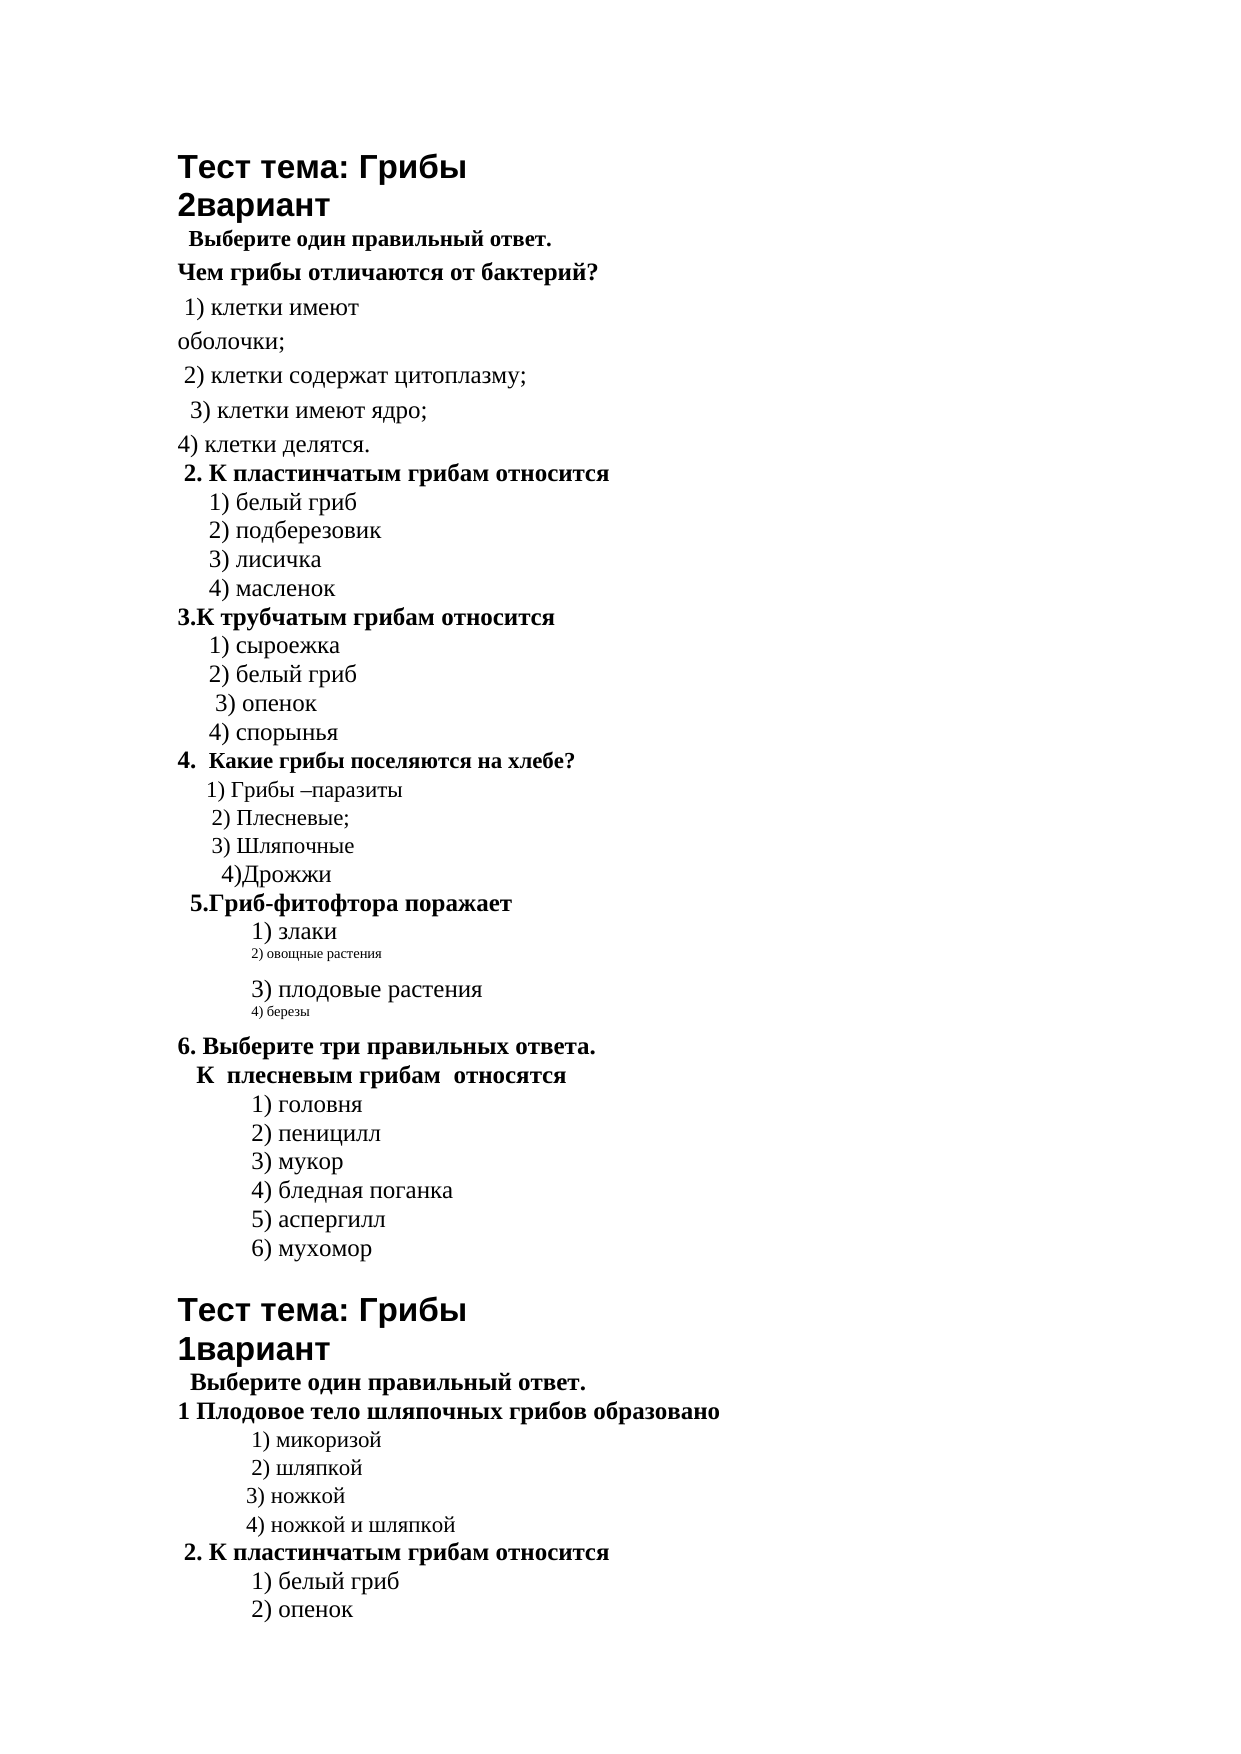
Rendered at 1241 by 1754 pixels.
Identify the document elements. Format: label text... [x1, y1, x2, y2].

text 4. Какие грибы поселяются на хлебе? [177, 746, 1152, 774]
text 4) березы [177, 1003, 1152, 1031]
text 4) ножкой и шляпкой [177, 1509, 1152, 1537]
text Чем грибы отличаются от бактерий? [177, 252, 1152, 286]
text 1) белый гриб [177, 1566, 1152, 1594]
text 4) спорынья [177, 717, 1152, 746]
text 2) овощные растения [177, 945, 1152, 974]
text 2) опенок [177, 1594, 1152, 1623]
text 2) пеницилл [177, 1118, 1152, 1146]
text 3) лисичка [177, 544, 1152, 573]
text 3.К трубчатым грибам относится [177, 602, 1152, 631]
text 1) Грибы –паразиты [177, 774, 1152, 802]
text 2. К пластинчатым грибам относится [177, 1537, 1152, 1566]
text 5) аспергилл [177, 1204, 1152, 1233]
text 4)Дрожжи [177, 859, 1152, 888]
text 2. К пластинчатым грибам относится [177, 458, 1152, 487]
text 2вариант [177, 185, 1152, 224]
text 2) Плесневые; [177, 802, 1152, 831]
text 1) микоризой [177, 1424, 1152, 1453]
text К плесневым грибам относятся [177, 1060, 1152, 1089]
text 1вариант [177, 1328, 1152, 1367]
text 1) злаки [177, 916, 1152, 945]
text 4) клетки делятся. [177, 424, 1152, 458]
text 1) белый гриб [177, 487, 1152, 516]
text 1) клетки имеют [177, 286, 1152, 321]
text 1) сыроежка [177, 631, 1152, 659]
text Выберите один правильный ответ. [177, 1367, 1152, 1396]
text 3) клетки имеют ядро; [177, 389, 1152, 424]
text 2) клетки содержат цитоплазму; [177, 355, 1152, 389]
text 4) масленок [177, 573, 1152, 602]
text 1 Плодовое тело шляпочных грибов образовано [177, 1396, 1152, 1424]
text оболочки; [177, 321, 1152, 355]
text 3) плодовые растения [177, 974, 1152, 1003]
text 3) Шляпочные [177, 831, 1152, 859]
text Тест тема: Грибы [177, 147, 1152, 185]
text 3) мукор [177, 1146, 1152, 1175]
text 3) ножкой [177, 1481, 1152, 1509]
text Выберите один правильный ответ. [177, 224, 1152, 252]
text 4) бледная поганка [177, 1175, 1152, 1204]
text 3) опенок [177, 688, 1152, 717]
text 2) шляпкой [177, 1453, 1152, 1481]
text 5.Гриб-фитофтора поражает [177, 888, 1152, 916]
text Тест тема: Грибы [177, 1290, 1152, 1328]
text 2) белый гриб [177, 659, 1152, 688]
text 6) мухомор [177, 1233, 1152, 1261]
text 1) головня [177, 1089, 1152, 1118]
text 6. Выберите три правильных ответа. [177, 1031, 1152, 1060]
text 2) подберезовик [177, 516, 1152, 544]
